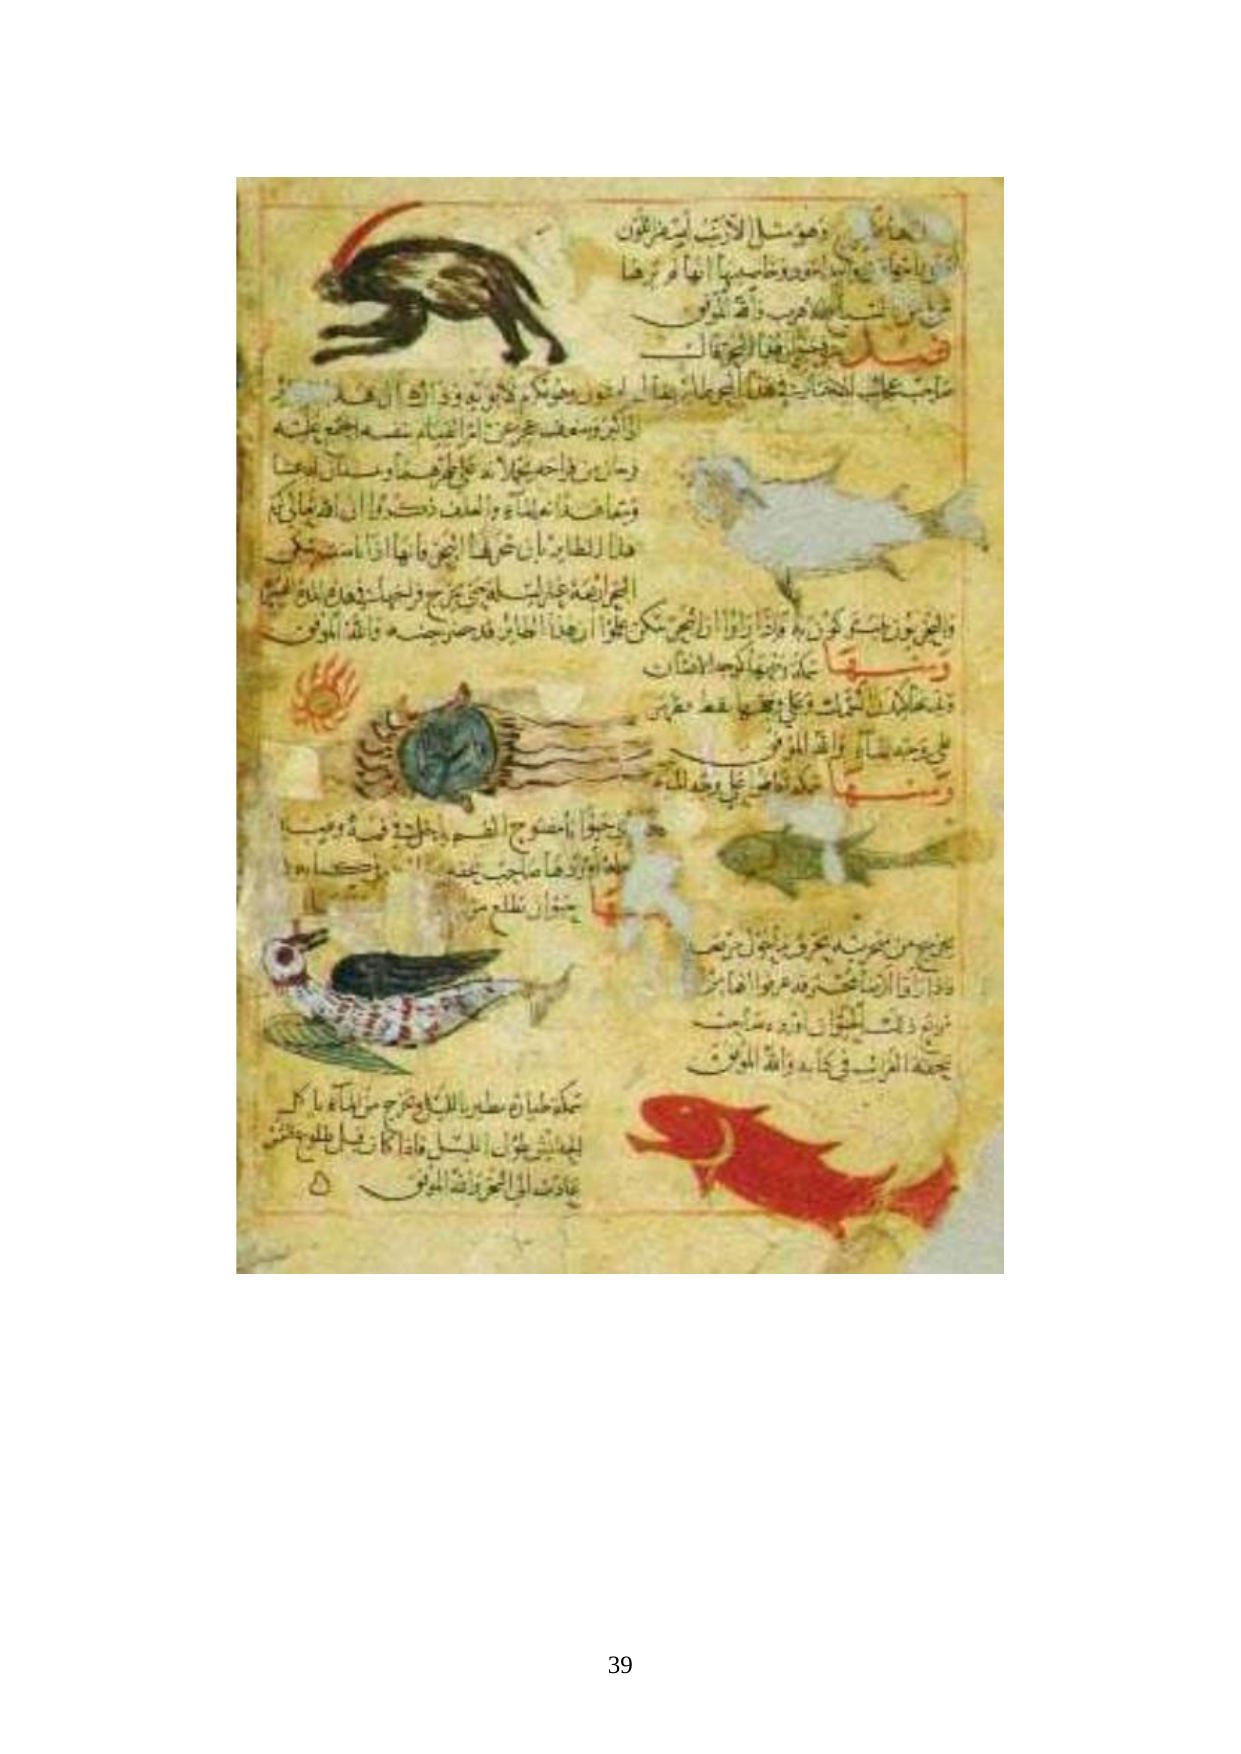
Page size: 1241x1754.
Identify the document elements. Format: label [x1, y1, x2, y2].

picture [236, 177, 1004, 1274]
